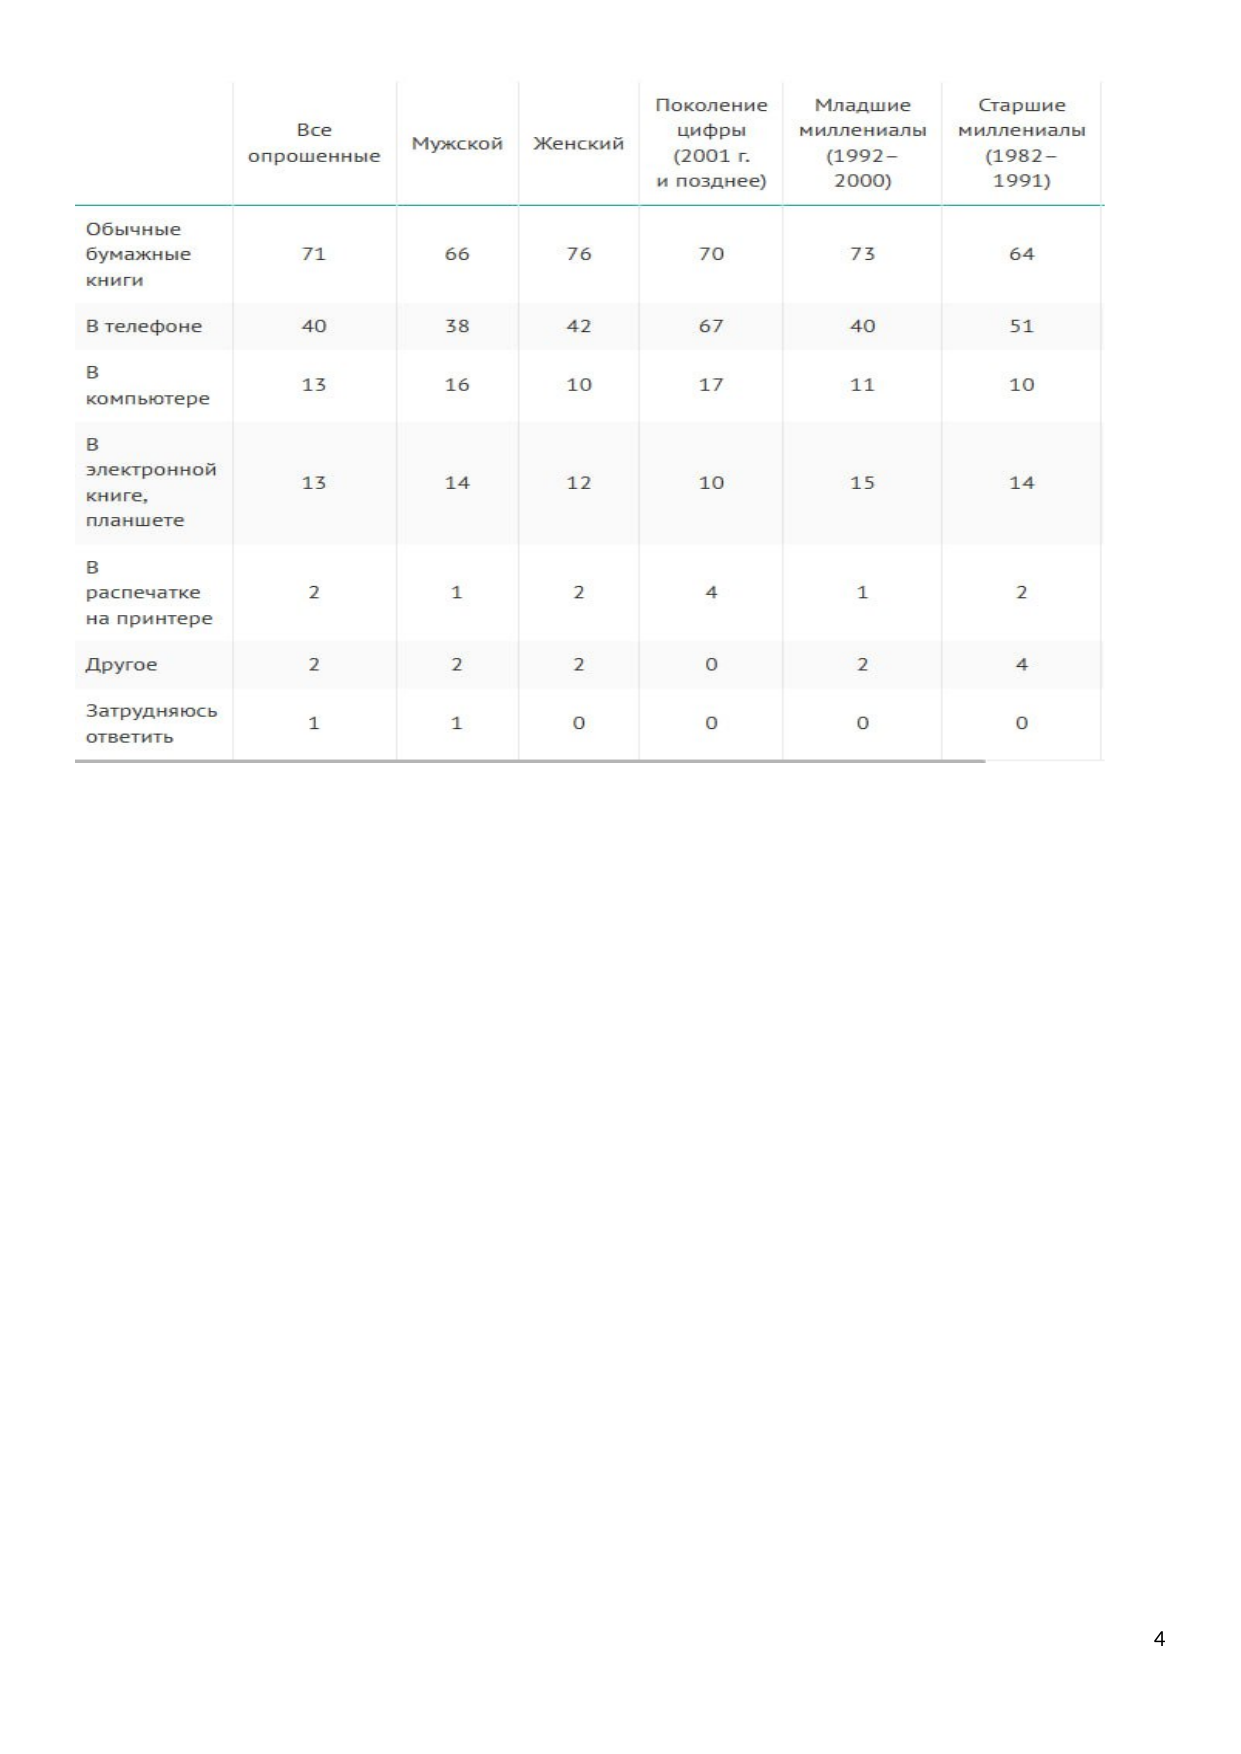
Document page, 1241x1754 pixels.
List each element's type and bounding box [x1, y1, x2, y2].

picture [75, 75, 1105, 763]
